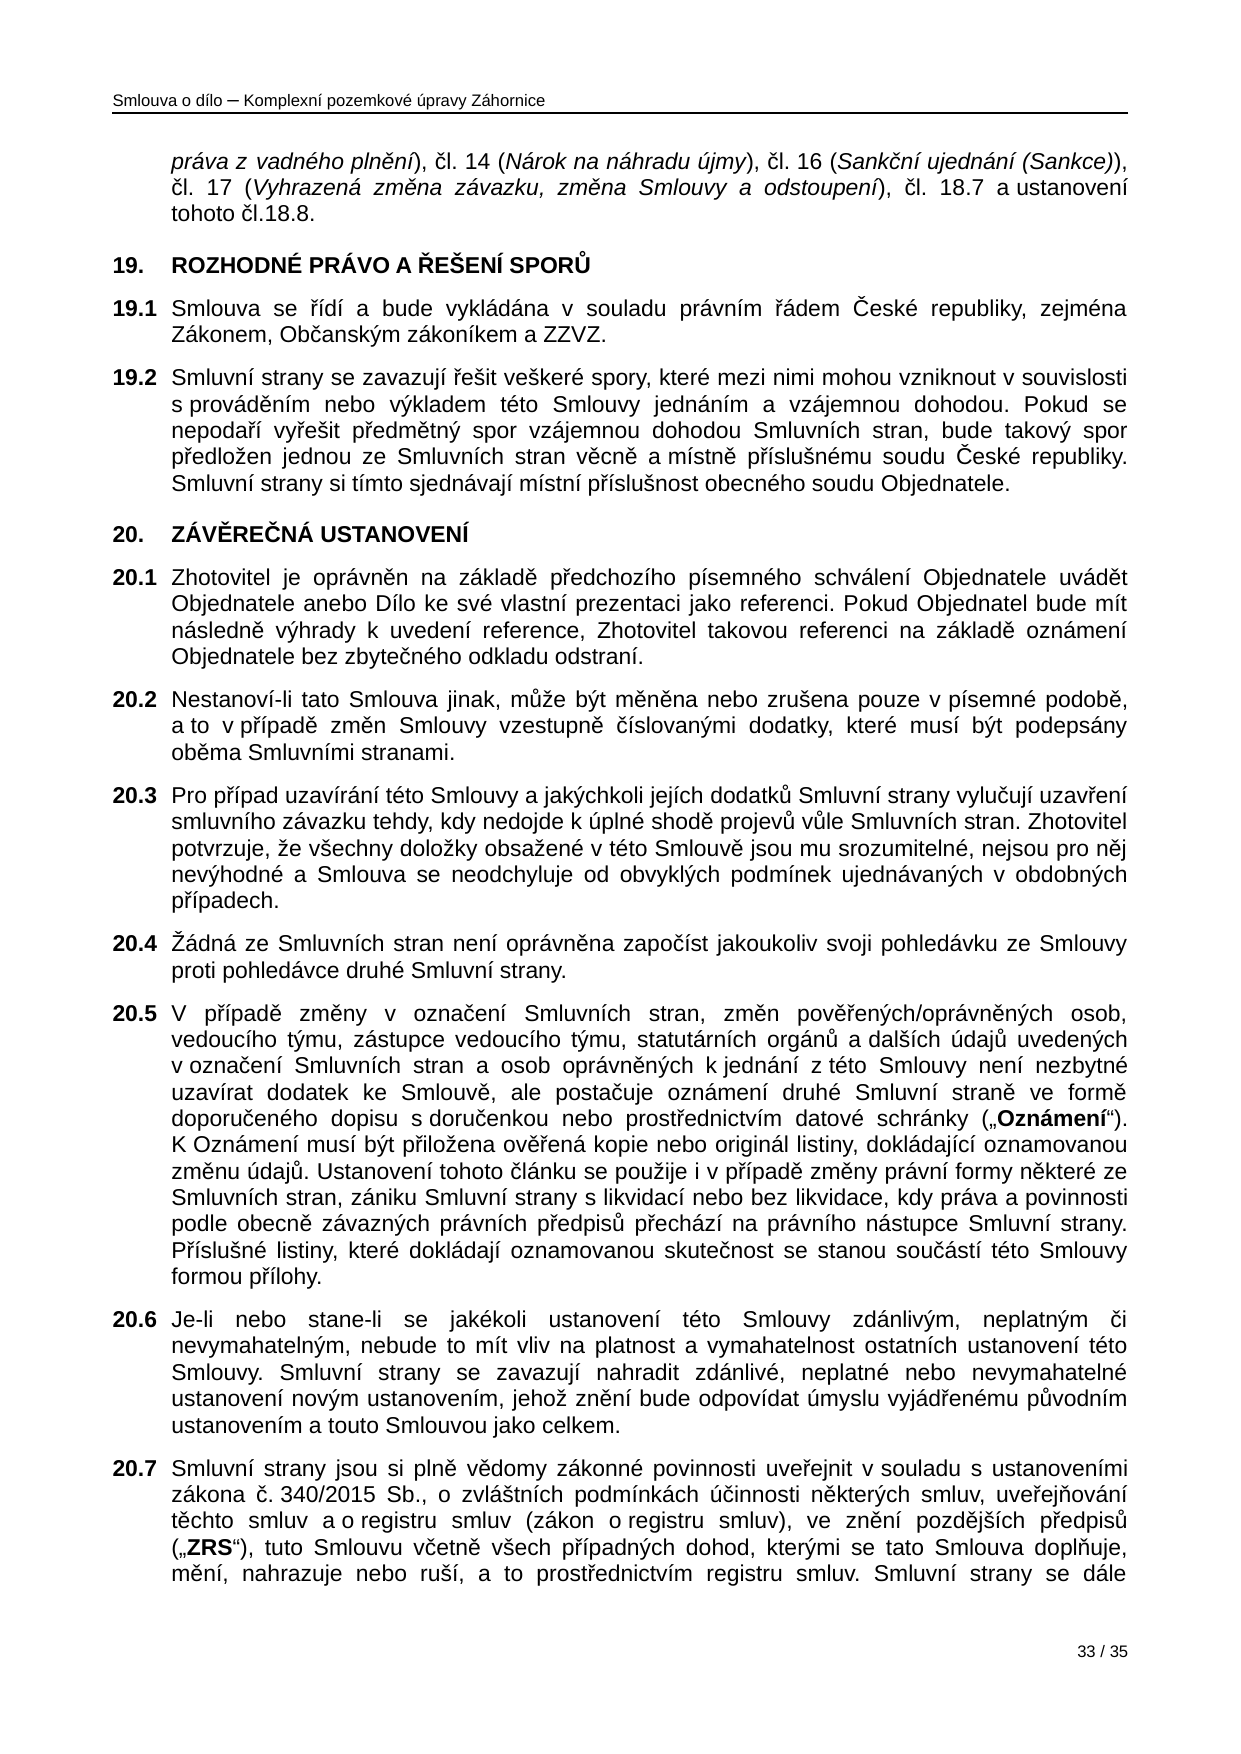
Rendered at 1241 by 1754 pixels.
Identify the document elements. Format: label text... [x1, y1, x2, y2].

text Nestanoví-li tato Smlouva jinak, může být měněna nebo zrušena pouze v písemné podobě, a to v případě změn Smlouvy vzestupně číslovanými dodatky, které musí být podepsány oběma Smluvními stranami. [112, 686, 1128, 765]
text Smlouva se řídí a bude vykládána v souladu právním řádem České republiky, zejména Zákonem, Občanským zákoníkem a ZZVZ. [112, 295, 1128, 347]
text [112, 1454, 1128, 1586]
text Zhotovitel je oprávněn na základě předchozího písemného schválení Objednatele uvádět Objednatele anebo Dílo ke své vlastní prezentaci jako referenci. Pokud Objednatel bude mít následně výhrady k uvedení reference, Zhotovitel takovou referenci na základě oznámení Objednatele bez zbytečného odkladu odstraní. [112, 564, 1128, 669]
text V případě změny v označení Smluvních stran, změn pověřených/oprávněných osob, vedoucího týmu, zástupce vedoucího týmu, statutárních orgánů a dalších údajů uvedených v označení Smluvních stran a osob oprávněných k jednání z této Smlouvy není nezbytné uzavírat dodatek ke Smlouvě, ale postačuje oznámení druhé Smluvní straně ve formě doporučeného dopisu s doručenkou nebo prostřednictvím datové schránky („Oznámení“). K Oznámení musí být přiložena ověřená kopie nebo originál listiny, dokládající oznamovanou změnu údajů. Ustanovení tohoto článku se použije i v případě změny právní formy některé ze Smluvních stran, zániku Smluvní strany s likvidací nebo bez likvidace, kdy práva a povinnosti podle obecně závazných právních předpisů přechází na právního nástupce Smluvní strany. Příslušné listiny, které dokládají oznamovanou skutečnost se stanou součástí této Smlouvy formou přílohy. [112, 999, 1128, 1289]
text Rozhodné právo a řešení sporů [112, 252, 1128, 278]
text Smluvní strany se zavazují řešit veškeré spory, které mezi nimi mohou vzniknout v souvislosti s prováděním nebo výkladem této Smlouvy jednáním a vzájemnou dohodou. Pokud se nepodaří vyřešit předmětný spor vzájemnou dohodou Smluvních stran, bude takový spor předložen jednou ze Smluvních stran věcně a místně příslušnému soudu České republiky. Smluvní strany si tímto sjednávají místní příslušnost obecného soudu Objednatele. [112, 364, 1128, 496]
text Závěrečná ustanovení [112, 521, 1128, 547]
text Je-li nebo stane-li se jakékoli ustanovení této Smlouvy zdánlivým, neplatným či nevymahatelným, nebude to mít vliv na platnost a vymahatelnost ostatních ustanovení této Smlouvy. Smluvní strany se zavazují nahradit zdánlivé, neplatné nebo nevymahatelné ustanovení novým ustanovením, jehož znění bude odpovídat úmyslu vyjádřenému původním ustanovením a touto Smlouvou jako celkem. [112, 1306, 1128, 1438]
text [112, 148, 1128, 227]
text Žádná ze Smluvních stran není oprávněna započíst jakoukoliv svoji pohledávku ze Smlouvy proti pohledávce druhé Smluvní strany. [112, 930, 1128, 983]
text Pro případ uzavírání této Smlouvy a jakýchkoli jejích dodatků Smluvní strany vylučují uzavření smluvního závazku tehdy, kdy nedojde k úplné shodě projevů vůle Smluvních stran. Zhotovitel potvrzuje, že všechny doložky obsažené v této Smlouvě jsou mu srozumitelné, nejsou pro něj nevýhodné a Smlouva se neodchyluje od obvyklých podmínek ujednávaných v obdobných případech. [112, 782, 1128, 913]
